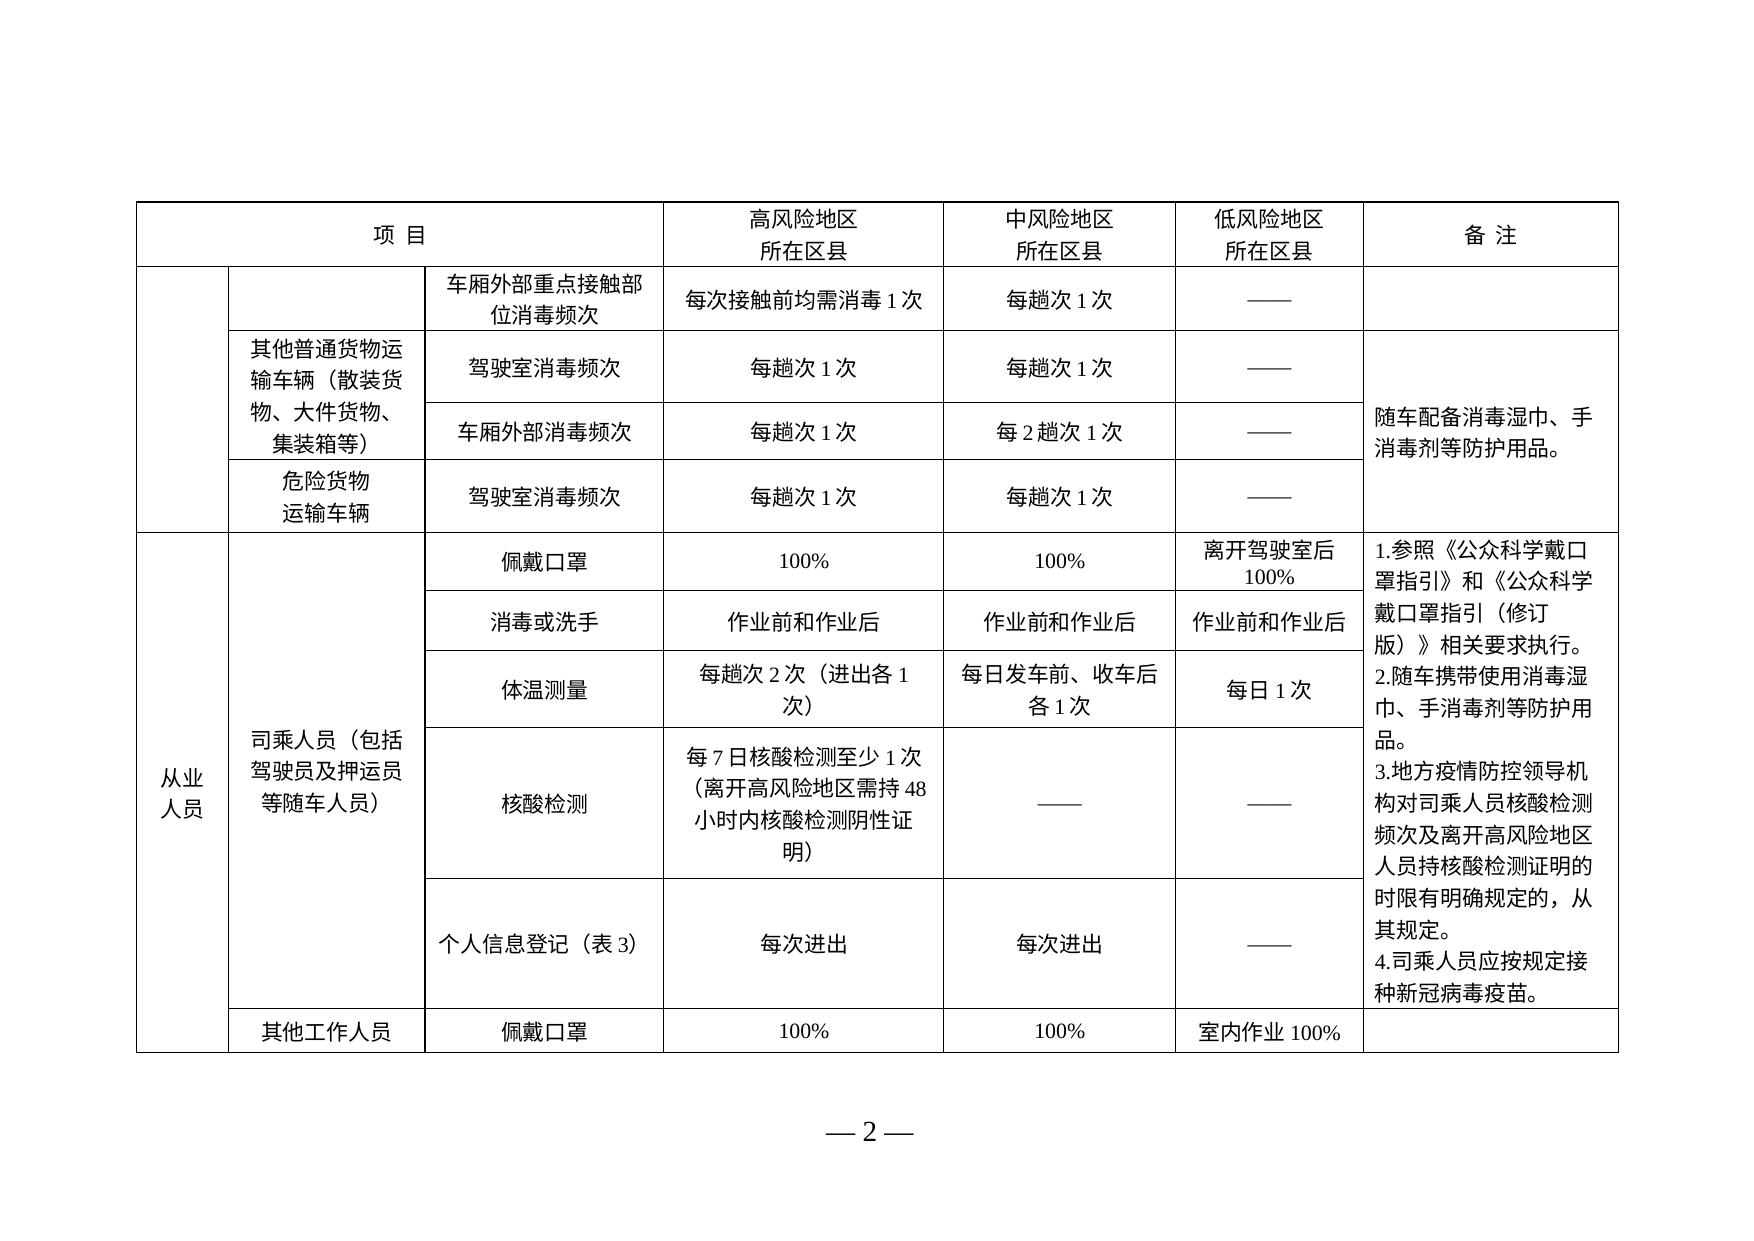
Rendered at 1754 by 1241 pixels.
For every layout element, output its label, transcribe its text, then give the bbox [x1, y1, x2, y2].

table_cell —— [1176, 879, 1363, 1008]
table_cell 危险货物 运输车辆 [229, 460, 424, 532]
table_cell 从业 人员 [137, 533, 228, 1052]
table_cell 1.参照《公众科学戴口罩指引》和《公众科学戴口罩指引（修订版）》相关要求执行。 2.随车携带使用消毒湿巾、手消毒剂等防护用品。 3.地方疫情防控领导机构对司乘人员核酸检测频次及离开高风险地区人员持核酸检测证明的时限有明确规定的，从其规定。 4.司乘人员应按规定接种新冠病毒疫苗。 [1364, 533, 1618, 1008]
table_cell 司乘人员（包括驾驶员及押运员等随车人员） [229, 533, 424, 1008]
table_cell 每趟次1次 [664, 460, 943, 532]
table_cell 驾驶室消毒频次 [426, 460, 663, 532]
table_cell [1364, 1009, 1618, 1052]
table_cell 每日1次 [1176, 651, 1363, 727]
table_cell 其他工作人员（包括货运场站管理人员、装卸人员、保洁员等后勤服务人员） [229, 1009, 424, 1052]
table_cell 每2趟次1次 [944, 403, 1175, 459]
table_cell 作业前和作业后 [664, 591, 943, 650]
table_cell 其他普通货物运输车辆（散装货物、大件货物、 集装箱等） [229, 331, 424, 459]
table_cell 佩戴口罩 [426, 1009, 663, 1052]
table_cell 随车配备消毒湿巾、手消毒剂等防护用品。 [1364, 331, 1618, 532]
table_cell 每趟次1次 [664, 403, 943, 459]
table_cell 每趟次1次 [944, 267, 1175, 330]
table_header 高风险地区 所在区县 [664, 203, 943, 266]
table_cell 每趟次1次 [664, 331, 943, 402]
table_cell 个人信息登记（表3） [426, 879, 663, 1008]
table_cell 车厢外部消毒频次 [426, 403, 663, 459]
table_cell 体温测量 [426, 651, 663, 727]
table_cell 100% [944, 1009, 1175, 1052]
table_cell 100% [664, 1009, 943, 1052]
table_cell —— [1176, 267, 1363, 330]
table_header 备 注 [1364, 203, 1618, 266]
table_cell 核酸检测 [426, 728, 663, 878]
table_cell 每次接触前均需消毒1次 [664, 267, 943, 330]
table_cell —— [1176, 728, 1363, 878]
table_cell 佩戴口罩 [426, 533, 663, 589]
table_cell 每次进出 [664, 879, 943, 1008]
table_cell —— [1176, 331, 1363, 402]
table_cell 作业前和作业后 [1176, 591, 1363, 650]
table_cell 室内作业100% [1176, 1009, 1363, 1052]
table_cell 作业前和作业后 [944, 591, 1175, 650]
table_cell 每日发车前、收车后各1次 [944, 651, 1175, 727]
table_cell 每趟次1次 [944, 460, 1175, 532]
table_cell 100% [944, 533, 1175, 589]
table_cell 每次进出 [944, 879, 1175, 1008]
table_cell —— [944, 728, 1175, 878]
table_cell —— [1176, 403, 1363, 459]
table_cell 每趟次1次 [944, 331, 1175, 402]
table_cell 离开驾驶室后100% [1176, 533, 1363, 589]
table_cell 驾驶室消毒频次 [426, 331, 663, 402]
table_header 中风险地区 所在区县 [944, 203, 1175, 266]
table_cell 每7日核酸检测至少1次（离开高风险地区需持48小时内核酸检测阴性证明） [664, 728, 943, 878]
table_cell 100% [664, 533, 943, 589]
table_header 低风险地区 所在区县 [1176, 203, 1363, 266]
table_header 项 目 [137, 203, 663, 266]
table_cell 每趟次2次（进出各1次） [664, 651, 943, 727]
table_cell 车厢外部重点接触部位消毒频次 [426, 267, 663, 330]
table_cell 消毒或洗手 [426, 591, 663, 650]
table_cell —— [1176, 460, 1363, 532]
